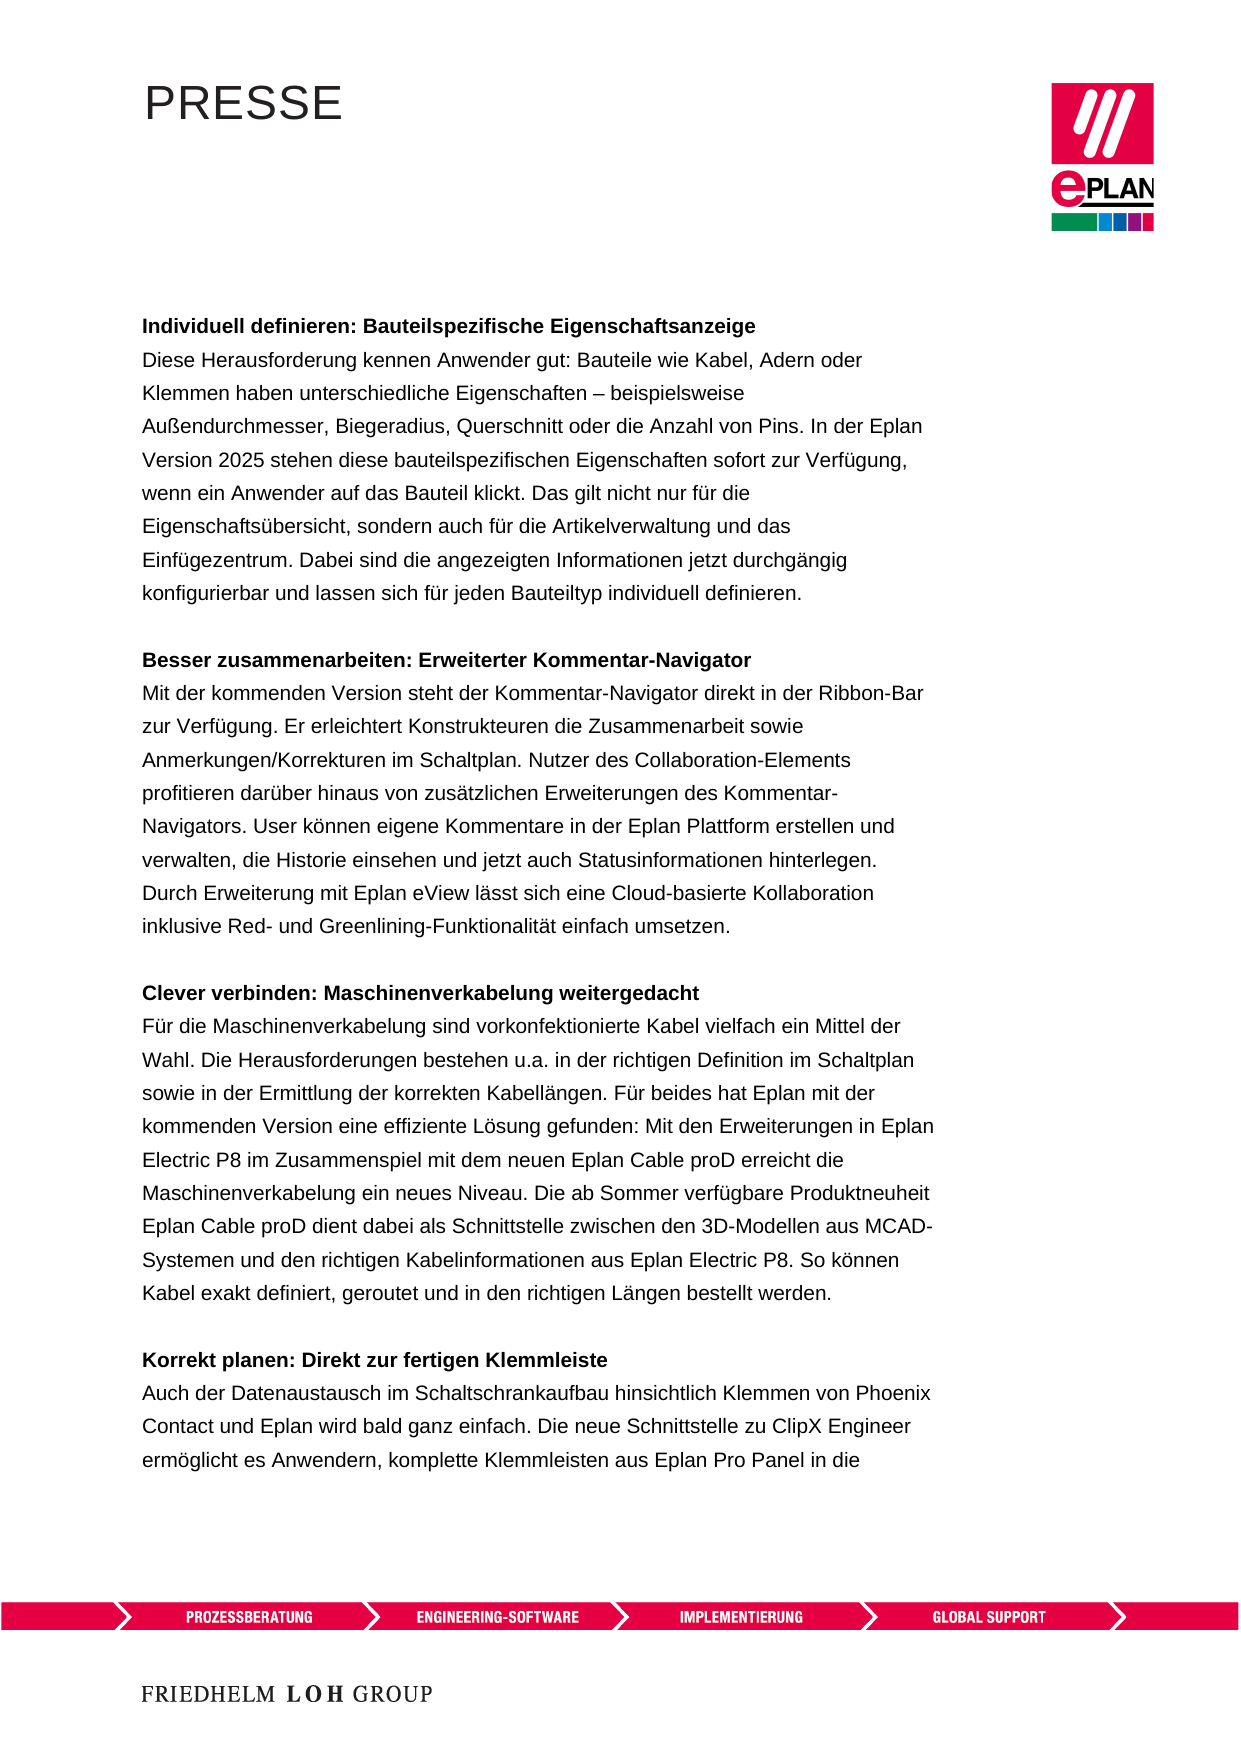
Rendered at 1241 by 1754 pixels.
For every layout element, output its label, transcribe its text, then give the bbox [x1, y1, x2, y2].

picture [0, 1602, 1238, 1630]
text Clever verbinden: Maschinenverkabelung weitergedacht [142, 974, 936, 1007]
picture [141, 1685, 432, 1702]
text Korrekt planen: Direkt zur fertigen Klemmleiste [142, 1340, 936, 1374]
text Besser zusammenarbeiten: Erweiterter Kommentar-Navigator [142, 640, 936, 674]
text Diese Herausforderung kennen Anwender gut: Bauteile wie Kabel, Adern oder Klemmen haben unterschiedliche Eigenschaften – beispielsweise Außendurchmesser, Biegeradius, Querschnitt oder die Anzahl von Pins. In der Eplan Version 2025 stehen diese bauteilspezifischen Eigenschaften sofort zur Verfügung, wenn ein Anwender auf das Bauteil klickt. Das gilt nicht nur für die Eigenschaftsübersicht, sondern auch für die Artikelverwaltung und das Einfügezentrum. Dabei sind die angezeigten Informationen jetzt durchgängig konfigurierbar und lassen sich für jeden Bauteiltyp individuell definieren. [142, 340, 936, 607]
text Mit der kommenden Version steht der Kommentar-Navigator direkt in der Ribbon-Bar zur Verfügung. Er erleichtert Konstrukteuren die Zusammenarbeit sowie Anmerkungen/Korrekturen im Schaltplan. Nutzer des Collaboration-Elements profitieren darüber hinaus von zusätzlichen Erweiterungen des Kommentar-Navigators. User können eigene Kommentare in der Eplan Plattform erstellen und verwalten, die Historie einsehen und jetzt auch Statusinformationen hinterlegen. Durch Erweiterung mit Eplan eView lässt sich eine Cloud-basierte Kollaboration inklusive Red- und Greenlining-Funktionalität einfach umsetzen. [142, 674, 936, 940]
picture [1051, 83, 1154, 230]
text Individuell definieren: Bauteilspezifische Eigenschaftsanzeige [142, 307, 936, 340]
text Für die Maschinenverkabelung sind vorkonfektionierte Kabel vielfach ein Mittel der Wahl. Die Herausforderungen bestehen u.a. in der richtigen Definition im Schaltplan sowie in der Ermittlung der korrekten Kabellängen. Für beides hat Eplan mit der kommenden Version eine effiziente Lösung gefunden: Mit den Erweiterungen in Eplan Electric P8 im Zusammenspiel mit dem neuen Eplan Cable proD erreicht die Maschinenverkabelung ein neues Niveau. Die ab Sommer verfügbare Produktneuheit Eplan Cable proD dient dabei als Schnittstelle zwischen den 3D-Modellen aus MCAD-Systemen und den richtigen Kabelinformationen aus Eplan Electric P8. So können Kabel exakt definiert, geroutet und in den richtigen Längen bestellt werden. [142, 1007, 936, 1307]
